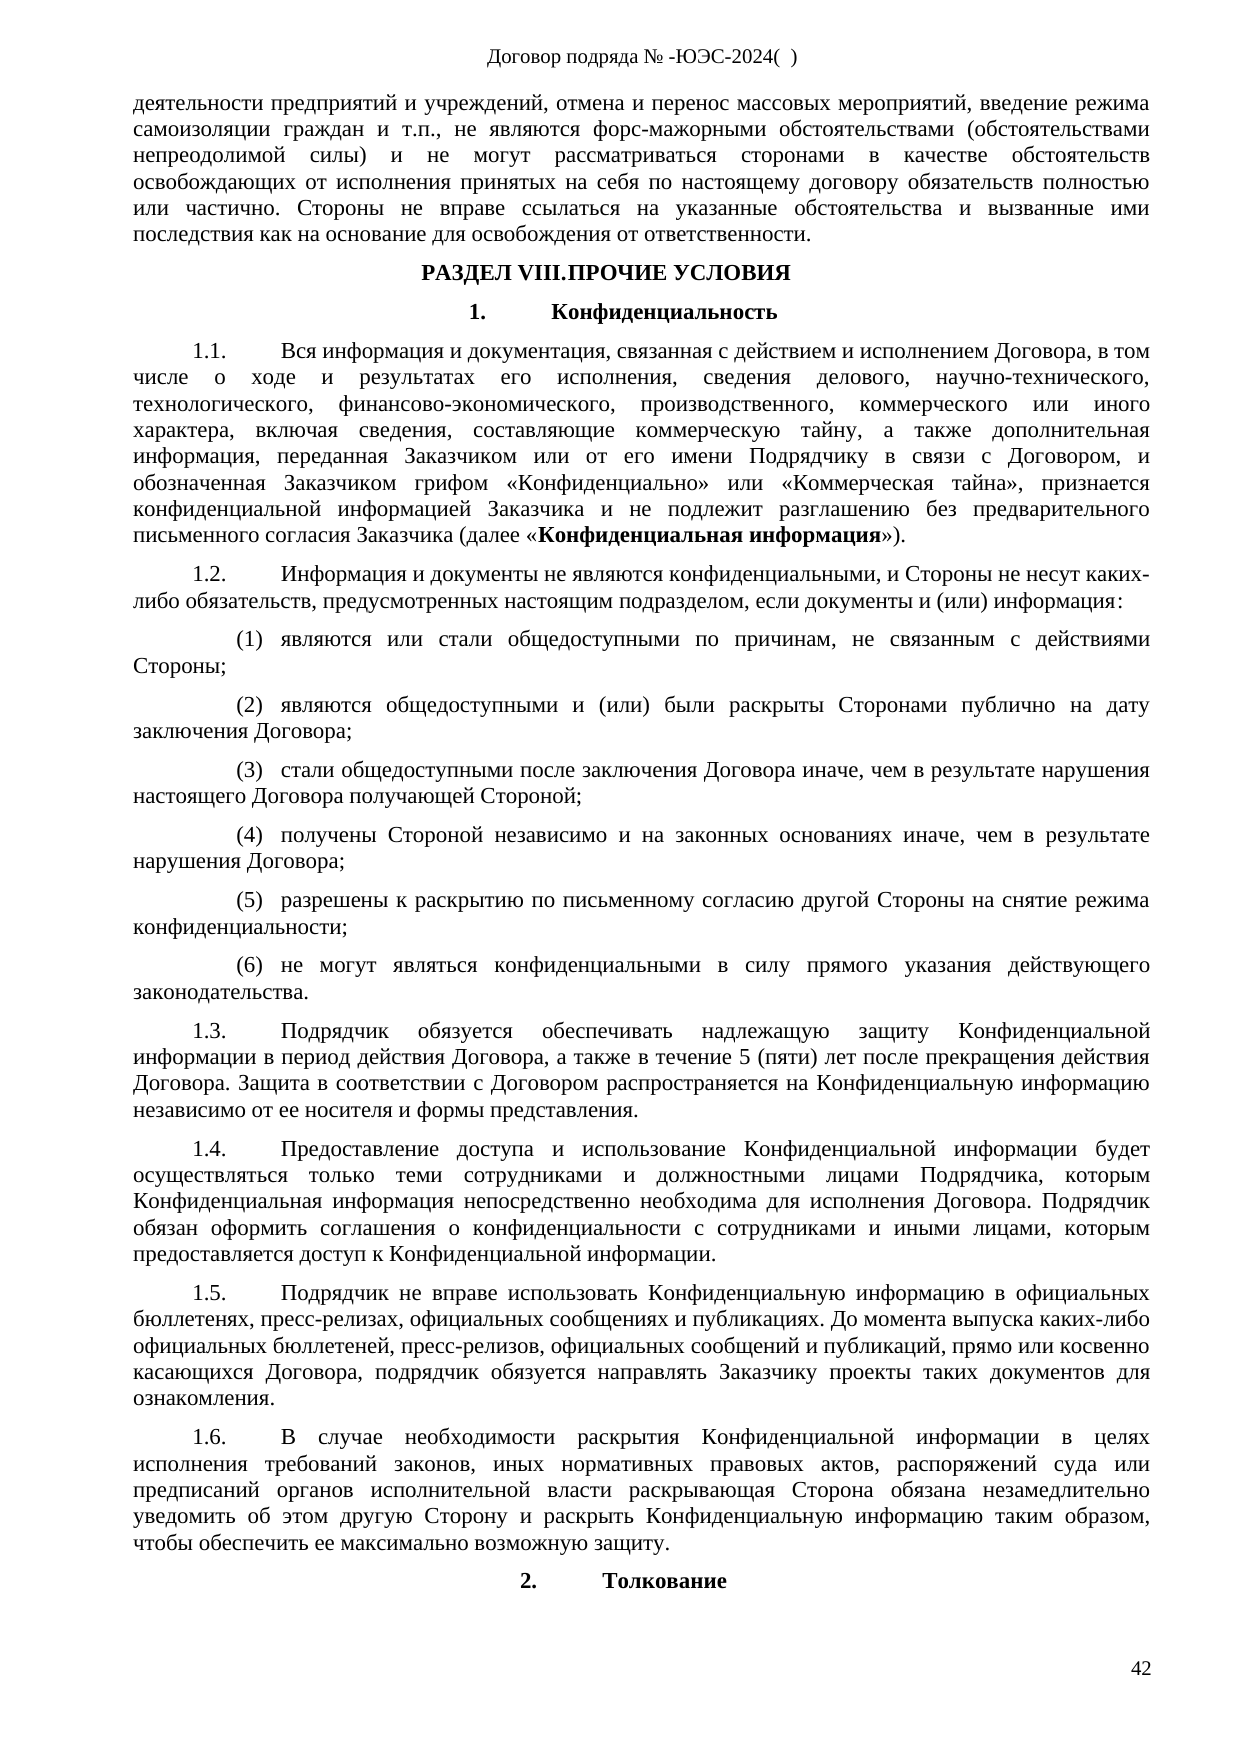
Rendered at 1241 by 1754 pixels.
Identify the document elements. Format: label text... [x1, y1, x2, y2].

text стали общедоступными после заключения Договора иначе, чем в результате нарушения настоящего Договора получающей Стороной; [133, 756, 1152, 809]
text В случае необходимости раскрытия Конфиденциальной информации в целях исполнения требований законов, иных нормативных правовых актов, распоряжений суда или предписаний органов исполнительной власти раскрывающая Сторона обязана незамедлительно уведомить об этом другую Сторону и раскрыть Конфиденциальную информацию таким образом, чтобы обеспечить ее максимально возможную защиту. [133, 1423, 1152, 1555]
text Конфиденциальность [133, 298, 1122, 324]
text Вся информация и документация, связанная с действием и исполнением Договора, в том числе о ходе и результатах его исполнения, сведения делового, научно-технического, технологического, финансово-экономического, производственного, коммерческого или иного характера, включая сведения, составляющие коммерческую тайну, а также дополнительная информация, переданная Заказчиком или от его имени Подрядчику в связи с Договором, и обозначенная Заказчиком грифом «Конфиденциально» или «Коммерческая тайна», признается конфиденциальной информацией Заказчика и не подлежит разглашению без предварительного письменного согласия Заказчика (далее «Конфиденциальная информация»). [133, 337, 1152, 548]
text разрешены к раскрытию по письменному согласию другой Стороны на снятие режима конфиденциальности; [133, 886, 1152, 939]
text Предоставление доступа и использование Конфиденциальной информации будет осуществляться только теми сотрудниками и должностными лицами Подрядчика, которым Конфиденциальная информация непосредственно необходима для исполнения Договора. Подрядчик обязан оформить соглашения о конфиденциальности с сотрудниками и иными лицами, которым предоставляется доступ к Конфиденциальной информации. [133, 1135, 1152, 1266]
text Подрядчик не вправе использовать Конфиденциальную информацию в официальных бюллетенях, пресс-релизах, официальных сообщениях и публикациях. До момента выпуска каких-либо официальных бюллетеней, пресс-релизов, официальных сообщений и публикаций, прямо или косвенно касающихся Договора, подрядчик обязуется направлять Заказчику проекты таких документов для ознакомления. [133, 1279, 1152, 1411]
text получены Стороной независимо и на законных основаниях иначе, чем в результате нарушения Договора; [133, 821, 1152, 874]
text являются общедоступными и (или) были раскрыты Сторонами публично на дату заключения Договора; [133, 691, 1152, 743]
text являются или стали общедоступными по причинам, не связанным с действиями Стороны; [133, 626, 1152, 678]
text Подрядчик обязуется обеспечивать надлежащую защиту Конфиденциальной информации в период действия Договора, а также в течение 5 (пяти) лет после прекращения действия Договора. Защита в соответствии с Договором распространяется на Конфиденциальную информацию независимо от ее носителя и формы представления. [133, 1017, 1152, 1122]
text Толкование [133, 1567, 1122, 1594]
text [133, 89, 1152, 247]
text не могут являться конфиденциальными в силу прямого указания действующего законодательства. [133, 952, 1152, 1004]
text Информация и документы не являются конфиденциальными, и Стороны не несут каких-либо обязательств, предусмотренных настоящим подразделом, если документы и (или) информация: [133, 560, 1152, 613]
text ПРОЧИЕ УСЛОВИЯ [133, 259, 1152, 286]
